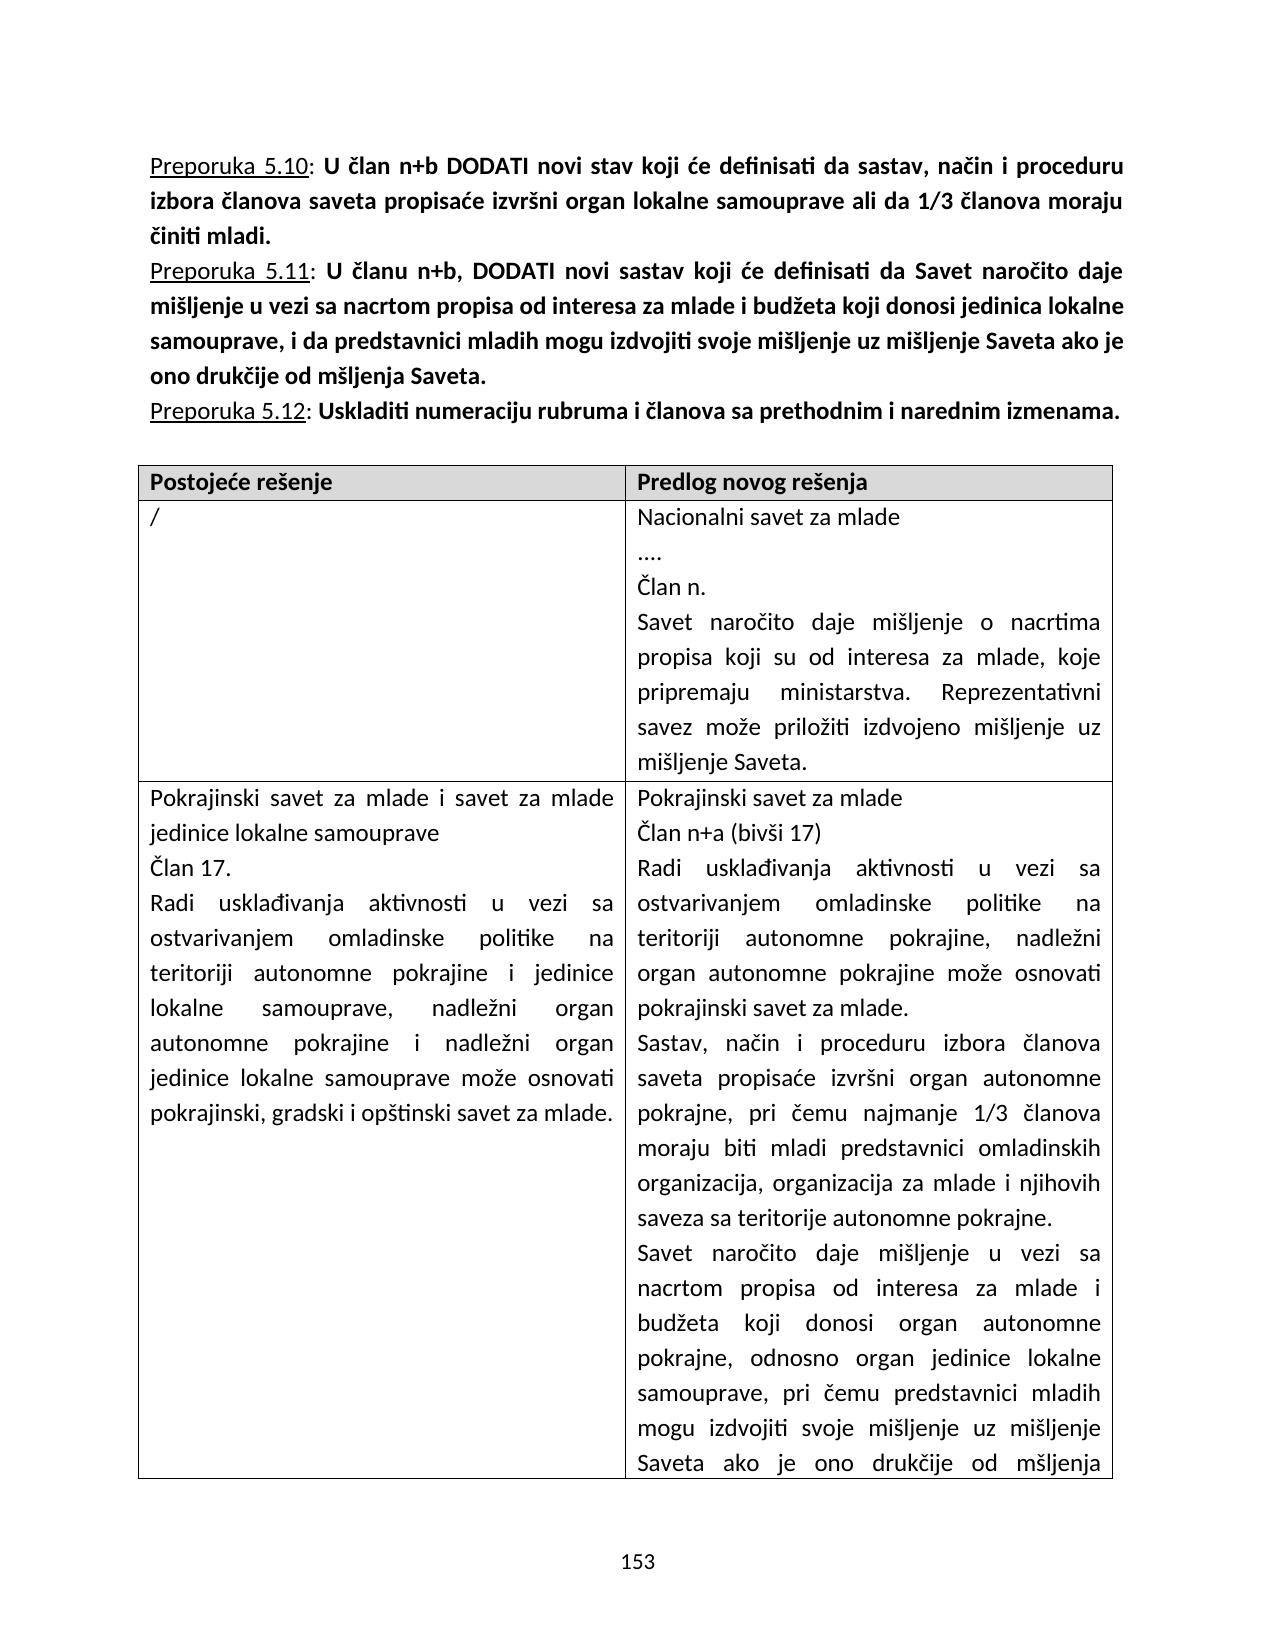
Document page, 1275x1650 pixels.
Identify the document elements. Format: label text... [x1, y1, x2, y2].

text Preporuka 5.12: Uskladiti numeraciju rubruma i članova sa prethodnim i narednim izmenama. [150, 395, 1125, 426]
table_cell / [139, 501, 625, 781]
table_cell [139, 782, 625, 1477]
table_cell Nacionalni savet za mlade .... Član n. Savet naročito daje mišljenje o nacrtima propisa koji su od interesa za mlade, koje pripremaju ministarstva. Reprezentativni savez može priložiti izdvojeno mišljenje uz mišljenje Saveta. [626, 501, 1112, 781]
table_header Predlog novog rešenja [626, 466, 1112, 500]
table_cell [626, 782, 1112, 1477]
text Preporuka 5.11: U članu n+b, DODATI novi sastav koji će definisati da Savet naročito daje mišljenje u vezi sa nacrtom propisa od interesa za mlade i budžeta koji donosi jedinica lokalne samouprave, i da predstavnici mladih mogu izdvojiti svoje mišljenje uz mišljenje Saveta ako je ono drukčije od mšljenja Saveta. [150, 255, 1125, 391]
table_header Postojeće rešenje [139, 466, 625, 500]
text Preporuka 5.10: U član n+b DODATI novi stav koji će definisati da sastav, način i proceduru izbora članova saveta propisaće izvršni organ lokalne samouprave ali da 1/3 članova moraju činiti mladi. [150, 150, 1125, 251]
